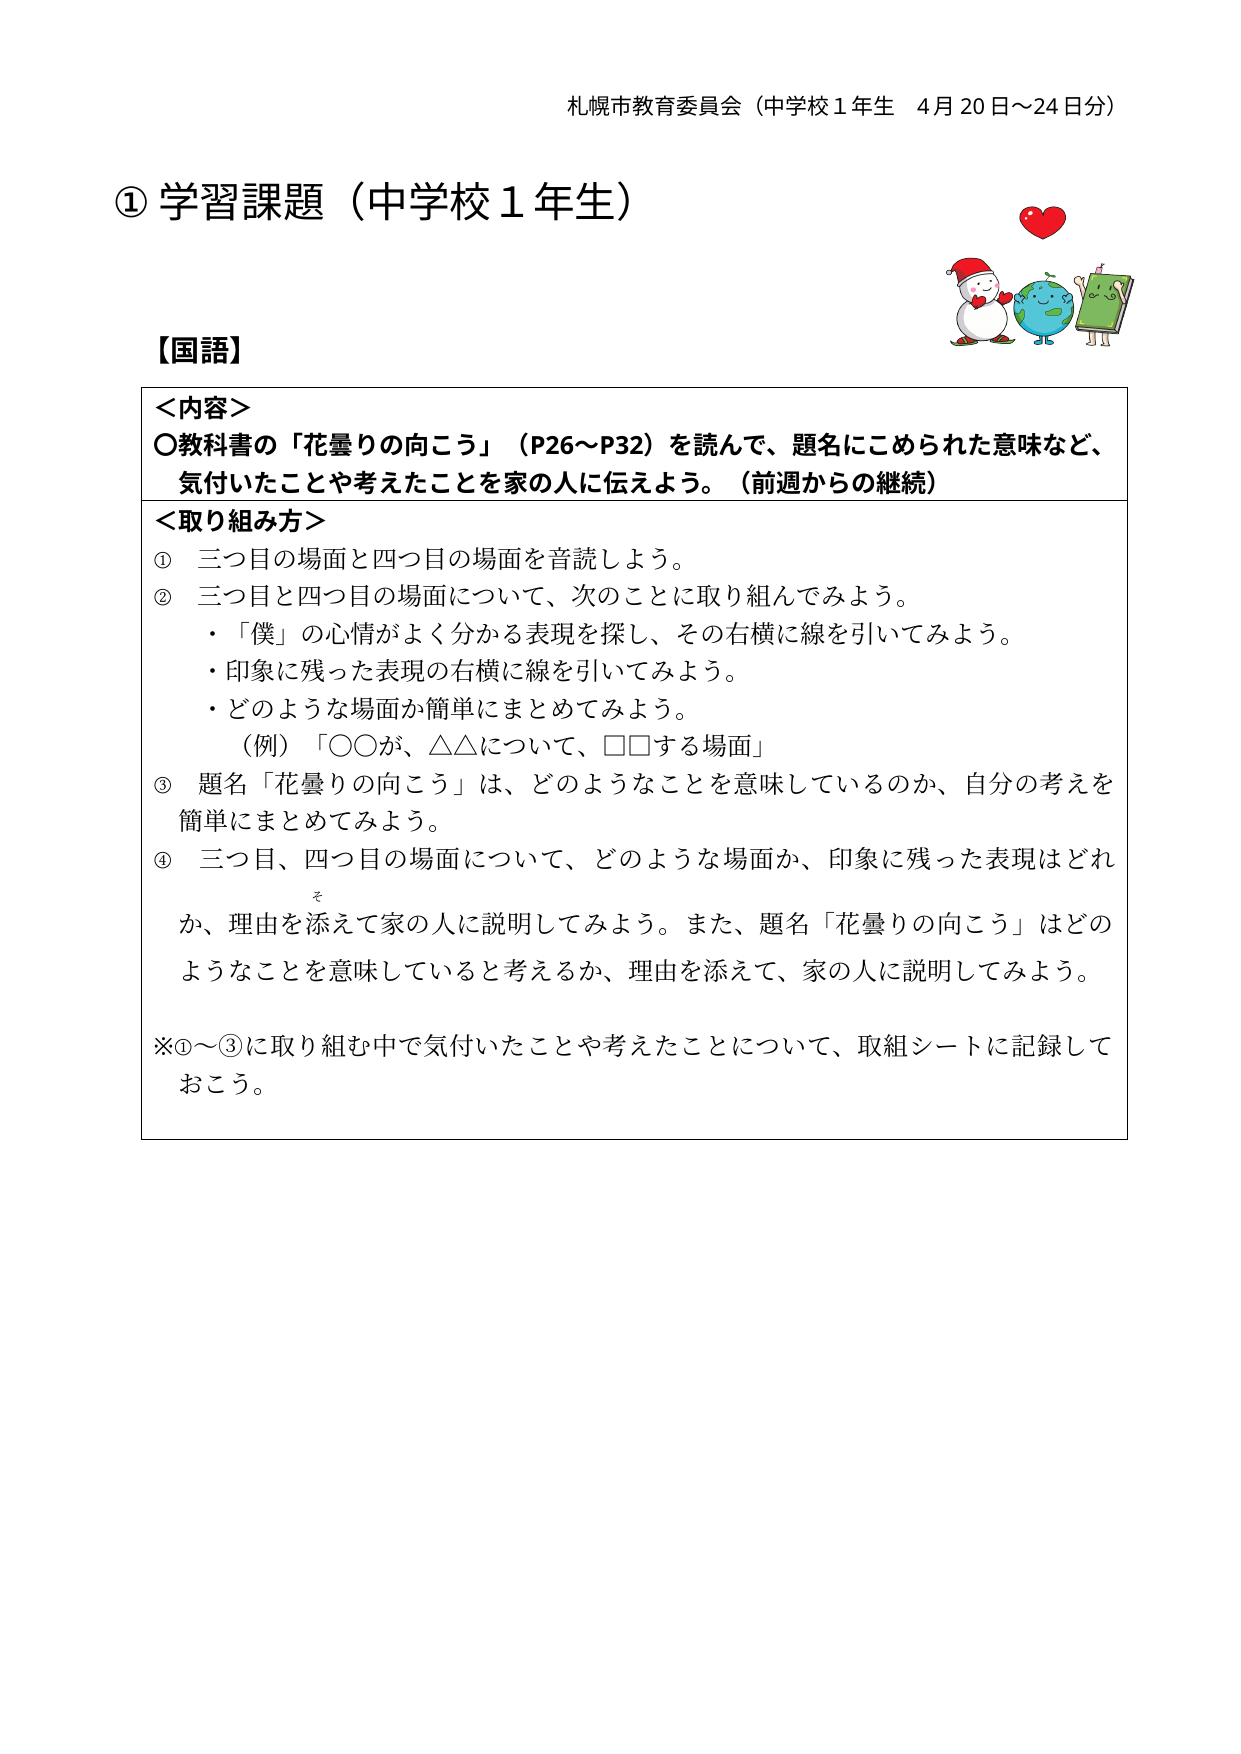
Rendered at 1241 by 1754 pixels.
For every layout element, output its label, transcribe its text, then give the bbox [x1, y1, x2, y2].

text 【国語】 [112, 312, 1128, 387]
table_cell ＜取り組み方＞ ① 三つ目の場面と四つ目の場面を音読しよう。 ② 三つ目と四つ目の場面について、次のことに取り組んでみよう。 ・「僕」の心情がよく分かる表現を探し、その右横に線を引いてみよう。 ・印象に残った表現の右横に線を引いてみよう。 ・どのような場面か簡単にまとめてみよう。 （例）「〇〇が、△△について、□□する場面」 ③ 題名「花曇りの向こう」は、どのようなことを意味しているのか、自分の考えを簡単にまとめてみよう。 ④ 三つ目、四つ目の場面について、どのような場面か、印象に残った表現はどれか、理由をえて家の人に説明してみよう。また、題名「花曇りの向こう」はどのようなことを意味していると考えるか、理由を添えて、家の人に説明してみよう。 ※①～③に取り組む中で気付いたことや考えたことについて、取組シートに記録しておこう。 [142, 501, 1127, 1139]
text ①学習課題（中学校１年生） [112, 162, 1128, 237]
picture [943, 199, 1138, 352]
table_header ＜内容＞ 〇教科書の「花曇りの向こう」（P26～P32）を読んで、題名にこめられた意味など、気付いたことや考えたことを家の人に伝えよう。（前週からの継続） [142, 388, 1127, 500]
